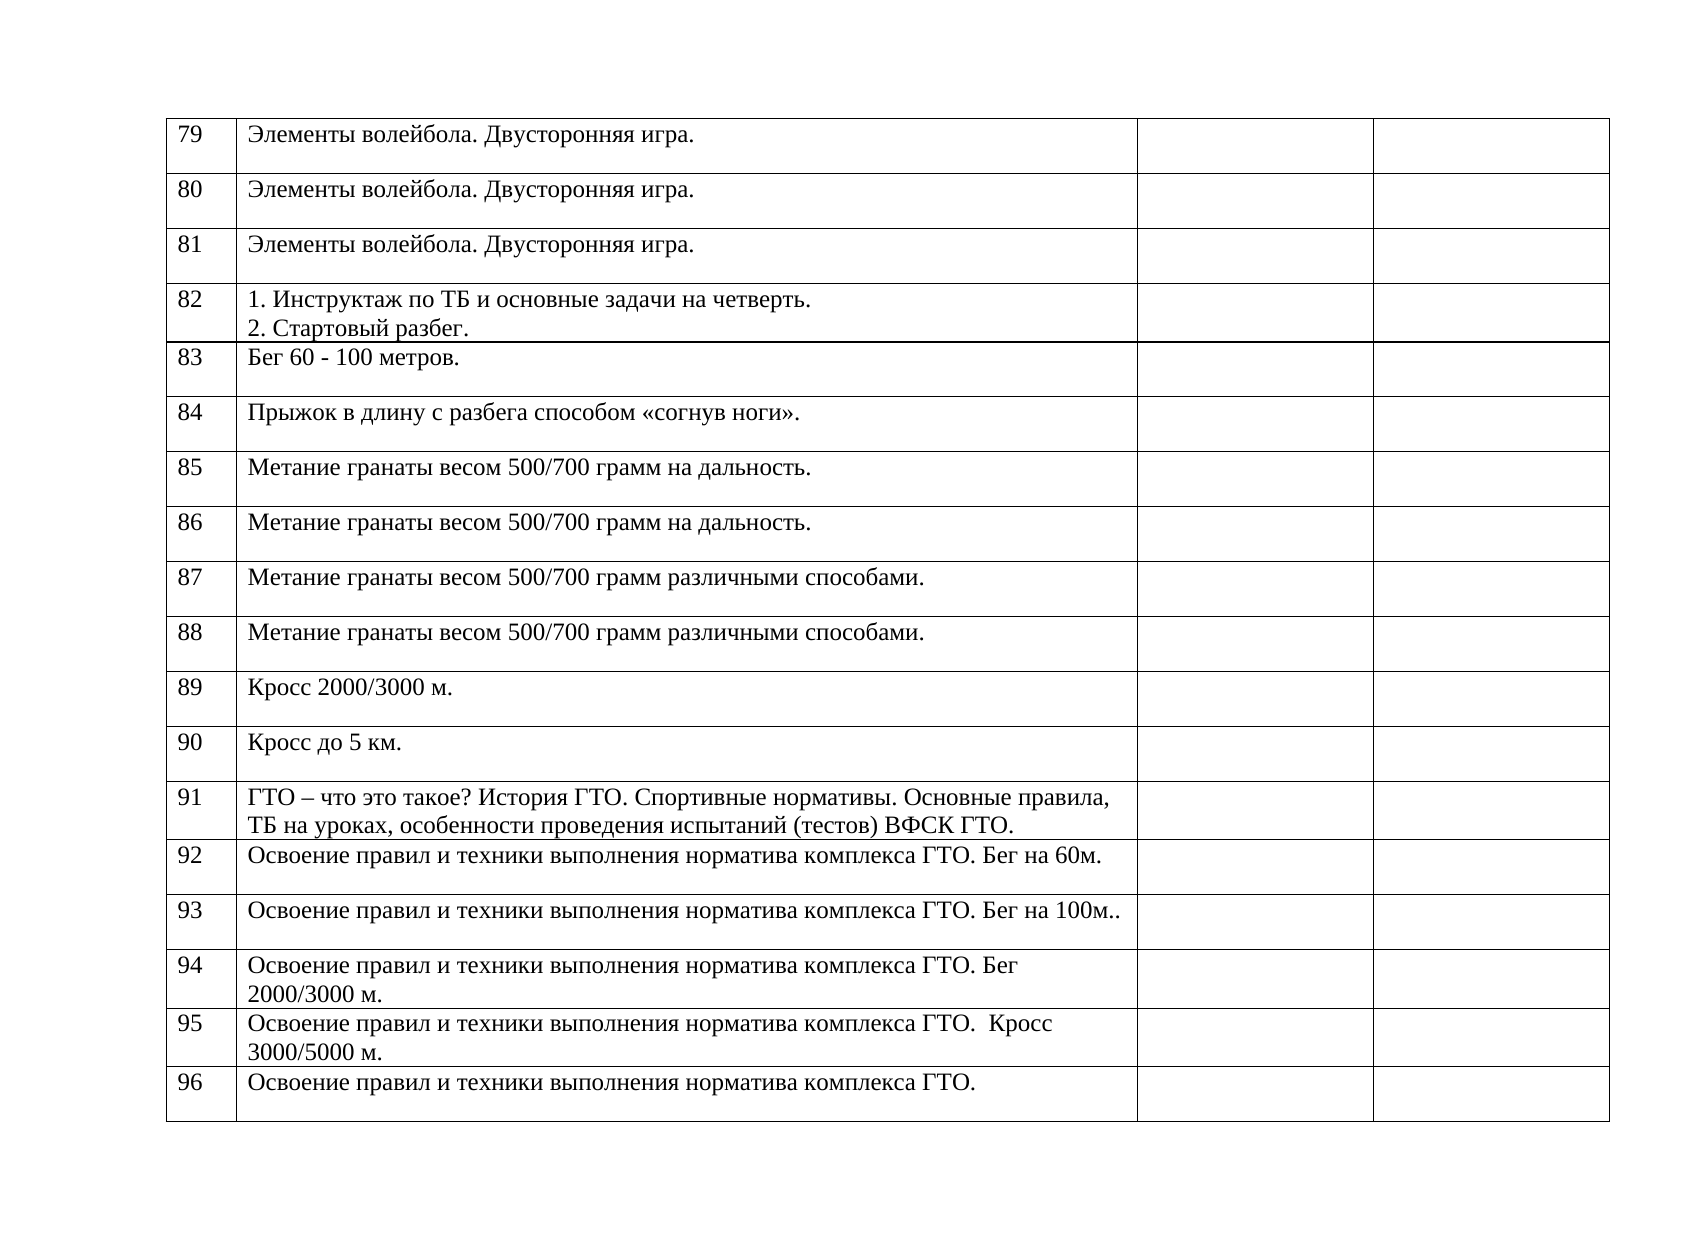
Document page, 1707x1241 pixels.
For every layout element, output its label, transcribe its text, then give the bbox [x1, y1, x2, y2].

table_cell [1138, 507, 1373, 561]
table_cell [1138, 617, 1373, 671]
table_cell Метание гранаты весом 500/700 грамм на дальность. [237, 507, 1137, 561]
table_cell 84 [167, 397, 236, 451]
table_cell 1. Инструктаж по ТБ и основные задачи на четверть. 2. Стартовый разбег. [237, 284, 1137, 341]
table_cell 96 [167, 1067, 236, 1121]
table_cell 89 [167, 672, 236, 726]
table_cell [1374, 950, 1609, 1007]
table_cell [1138, 452, 1373, 506]
table_cell [1374, 1067, 1609, 1121]
table_cell [1374, 727, 1609, 781]
table_cell [1374, 617, 1609, 671]
table_cell [1374, 895, 1609, 949]
table_cell Кросс 2000/3000 м. [237, 672, 1137, 726]
table_cell 95 [167, 1009, 236, 1066]
table_cell [1138, 174, 1373, 228]
table_cell 81 [167, 229, 236, 283]
table_cell 93 [167, 895, 236, 949]
table_cell Освоение правил и техники выполнения норматива комплекса ГТО. Кросс 3000/5000 м. [237, 1009, 1137, 1066]
table_cell [1138, 397, 1373, 451]
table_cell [237, 1067, 1137, 1121]
table_cell [1374, 397, 1609, 451]
table_cell Освоение правил и техники выполнения норматива комплекса ГТО. Бег на 60м. [237, 840, 1137, 894]
table_cell [1138, 895, 1373, 949]
table_cell 91 [167, 782, 236, 839]
table_cell [1374, 840, 1609, 894]
table_cell 85 [167, 452, 236, 506]
table_cell [1374, 1009, 1609, 1066]
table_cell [237, 119, 1137, 173]
table_cell 90 [167, 727, 236, 781]
table_cell 87 [167, 562, 236, 616]
table_cell [1138, 782, 1373, 839]
table_cell 86 [167, 507, 236, 561]
table_cell 94 [167, 950, 236, 1007]
table_cell 82 [167, 284, 236, 341]
table_cell [1374, 343, 1609, 396]
table_cell [1374, 229, 1609, 283]
table_cell 83 [167, 343, 236, 396]
table_cell Прыжок в длину с разбега способом «согнув ноги». [237, 397, 1137, 451]
table_cell [1374, 672, 1609, 726]
table_cell [1138, 284, 1373, 341]
table_cell Освоение правил и техники выполнения норматива комплекса ГТО. Бег на 100м.. [237, 895, 1137, 949]
table_cell Элементы волейбола. Двусторонняя игра. [237, 174, 1137, 228]
table_cell 92 [167, 840, 236, 894]
table_cell Метание гранаты весом 500/700 грамм различными способами. [237, 562, 1137, 616]
table_cell [1138, 229, 1373, 283]
table_cell [1138, 727, 1373, 781]
table_cell [1374, 452, 1609, 506]
table_cell Метание гранаты весом 500/700 грамм на дальность. [237, 452, 1137, 506]
table_cell [1374, 119, 1609, 173]
table_cell ГТО – что это такое? История ГТО. Спортивные нормативы. Основные правила, ТБ на уроках, особенности проведения испытаний (тестов) ВФСК ГТО. [237, 782, 1137, 839]
table_cell [1374, 562, 1609, 616]
table_cell 79 [167, 119, 236, 173]
table_cell [1138, 1067, 1373, 1121]
table_cell 80 [167, 174, 236, 228]
table_cell [1138, 672, 1373, 726]
table_cell Элементы волейбола. Двусторонняя игра. [237, 229, 1137, 283]
table_cell [1374, 782, 1609, 839]
table_cell [1374, 284, 1609, 341]
table_cell [1138, 343, 1373, 396]
table_cell [1138, 119, 1373, 173]
table_cell Кросс до 5 км. [237, 727, 1137, 781]
table_cell 88 [167, 617, 236, 671]
table_cell Бег 60 - 100 метров. [237, 343, 1137, 396]
table_cell [1138, 1009, 1373, 1066]
table_cell [1374, 174, 1609, 228]
table_cell [1138, 950, 1373, 1007]
table_cell [1138, 840, 1373, 894]
table_cell Метание гранаты весом 500/700 грамм различными способами. [237, 617, 1137, 671]
table_cell Освоение правил и техники выполнения норматива комплекса ГТО. Бег 2000/3000 м. [237, 950, 1137, 1007]
table_cell [1374, 507, 1609, 561]
table_cell [1138, 562, 1373, 616]
